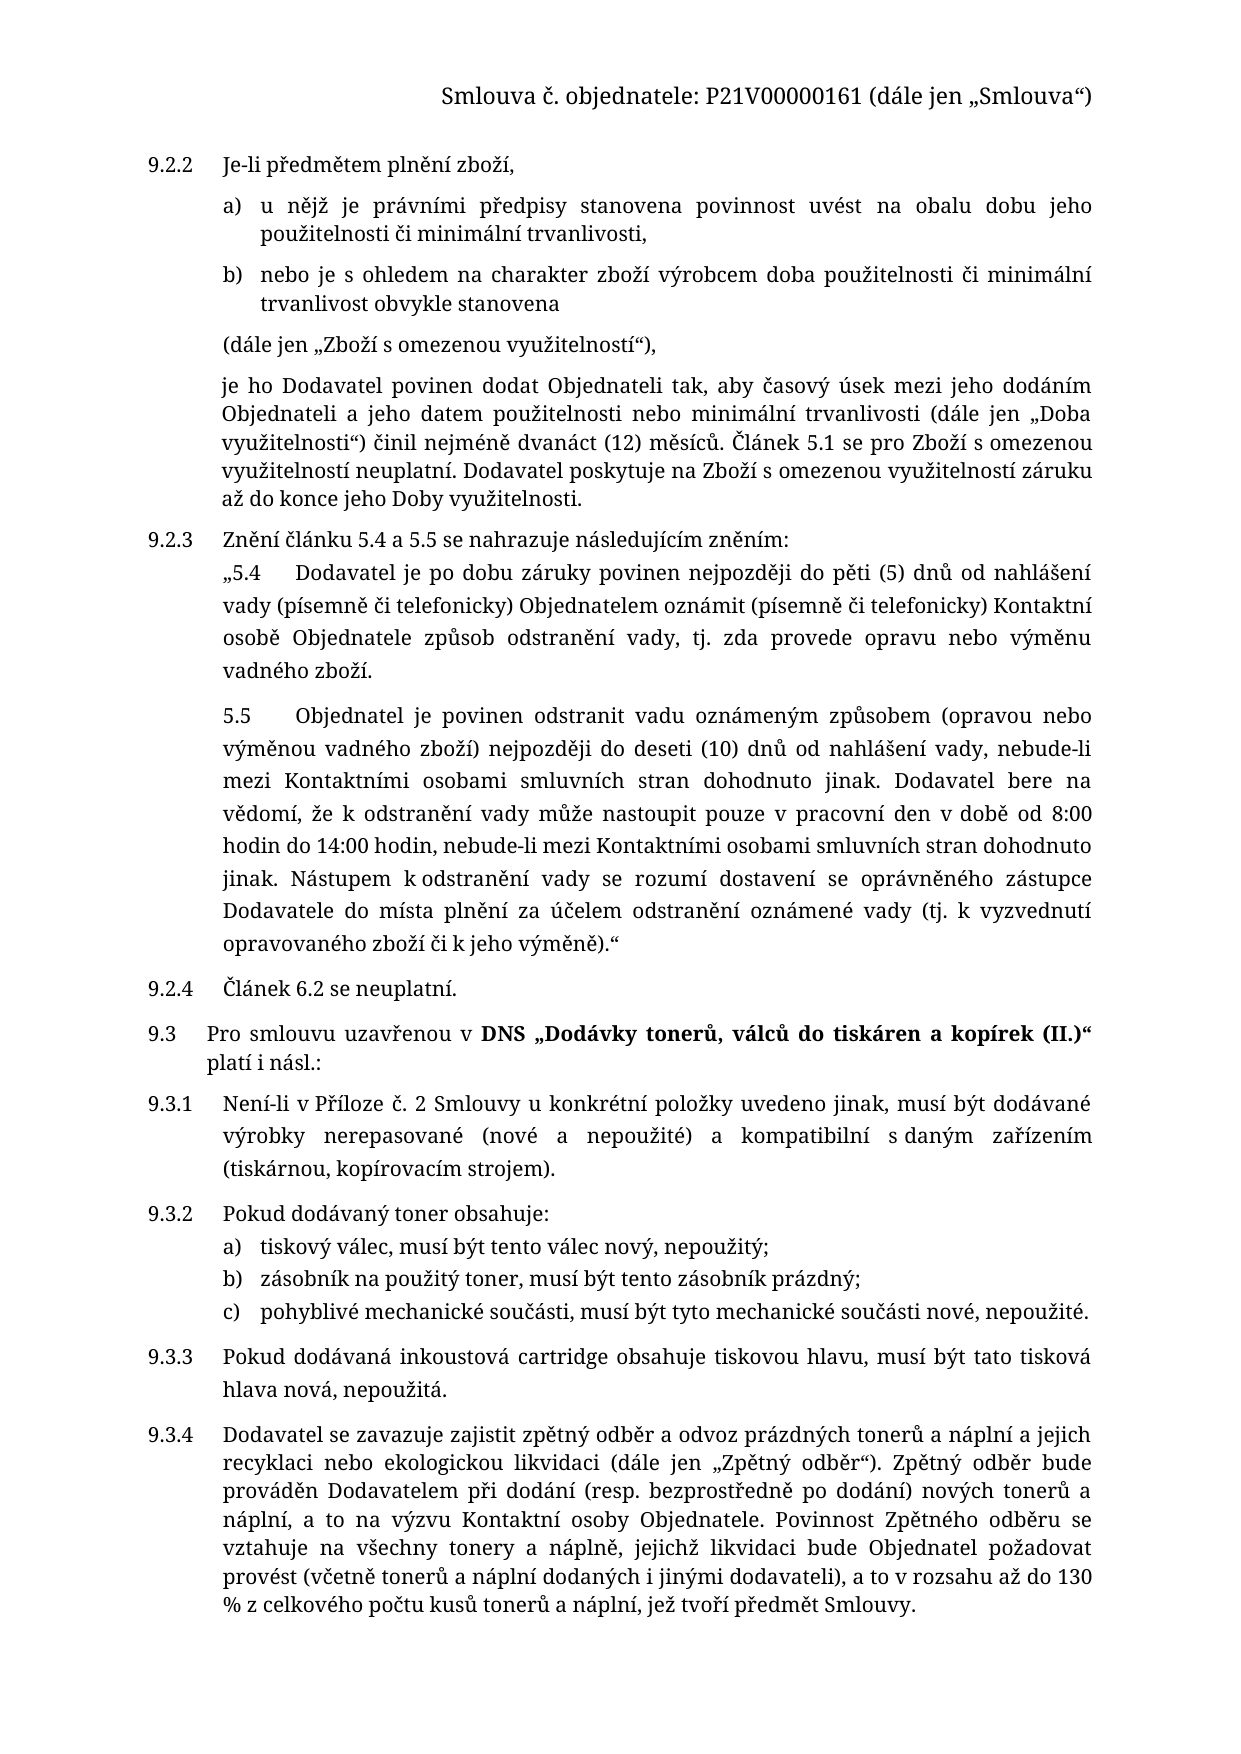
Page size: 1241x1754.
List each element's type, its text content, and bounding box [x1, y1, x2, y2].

list Článek 6.2 se neuplatní. [148, 974, 1093, 1003]
list zásobník na použitý toner, musí být tento zásobník prázdný; [223, 1264, 1093, 1293]
list 5.5 Objednatel je povinen odstranit vadu oznámeným způsobem (opravou nebo výměnou vadného zboží) nejpozději do deseti (10) dnů od nahlášení vady, nebude-li mezi Kontaktními osobami smluvních stran dohodnuto jinak. Dodavatel bere na vědomí, že k odstranění vady může nastoupit pouze v pracovní den v době od 8:00 hodin do 14:00 hodin, nebude-li mezi Kontaktními osobami smluvních stran dohodnuto jinak. Nástupem k odstranění vady se rozumí dostavení se oprávněného zástupce Dodavatele do místa plnění za účelem odstranění oznámené vady (tj. k vyzvednutí opravovaného zboží či k jeho výměně).“ [223, 701, 1093, 958]
list Pokud dodávaný toner obsahuje: [148, 1199, 1093, 1228]
list pohyblivé mechanické součásti, musí být tyto mechanické součásti nové, nepoužité. [223, 1297, 1093, 1325]
list „5.4 Dodavatel je po dobu záruky povinen nejpozději do pěti (5) dnů od nahlášení vady (písemně či telefonicky) Objednatelem oznámit (písemně či telefonicky) Kontaktní osobě Objednatele způsob odstranění vady, tj. zda provede opravu nebo výměnu vadného zboží. [223, 558, 1093, 684]
list Pokud dodávaná inkoustová cartridge obsahuje tiskovou hlavu, musí být tato tisková hlava nová, nepoužitá. [148, 1342, 1093, 1403]
text je ho Dodavatel povinen dodat Objednateli tak, aby časový úsek mezi jeho dodáním Objednateli a jeho datem použitelnosti nebo minimální trvanlivosti (dále jen „Doba využitelnosti“) činil nejméně dvanáct (12) měsíců. Článek 5.1 se pro Zboží s omezenou využitelností neuplatní. Dodavatel poskytuje na Zboží s omezenou využitelností záruku až do konce jeho Doby využitelnosti. [221, 371, 1093, 513]
list tiskový válec, musí být tento válec nový, nepoužitý; [223, 1232, 1093, 1260]
list Pro smlouvu uzavřenou v DNS „Dodávky tonerů, válců do tiskáren a kopírek (II.)“ platí i násl.: [148, 1019, 1093, 1076]
list nebo je s ohledem na charakter zboží výrobcem doba použitelnosti či minimální trvanlivost obvykle stanovena [223, 261, 1093, 317]
list Není-li v Příloze č. 2 Smlouvy u konkrétní položky uvedeno jinak, musí být dodávané výrobky nerepasované (nové a nepoužité) a kompatibilní s daným zařízením (tiskárnou, kopírovacím strojem). [148, 1089, 1093, 1182]
text (dále jen „Zboží s omezenou využitelností“), [223, 330, 1093, 358]
list u nějž je právními předpisy stanovena povinnost uvést na obalu dobu jeho použitelnosti či minimální trvanlivosti, [223, 191, 1093, 248]
list Dodavatel se zavazuje zajistit zpětný odběr a odvoz prázdných tonerů a náplní a jejich recyklaci nebo ekologickou likvidaci (dále jen „Zpětný odběr“). Zpětný odběr bude prováděn Dodavatelem při dodání (resp. bezprostředně po dodání) nových tonerů a náplní, a to na výzvu Kontaktní osoby Objednatele. Povinnost Zpětného odběru se vztahuje na všechny tonery a náplně, jejichž likvidaci bude Objednatel požadovat provést (včetně tonerů a náplní dodaných i jinými dodavateli), a to v rozsahu až do 130 % z celkového počtu kusů tonerů a náplní, jež tvoří předmět Smlouvy. [148, 1420, 1093, 1619]
list Znění článku 5.4 a 5.5 se nahrazuje následujícím zněním: [148, 526, 1093, 554]
list Je-li předmětem plnění zboží, [148, 150, 1093, 179]
